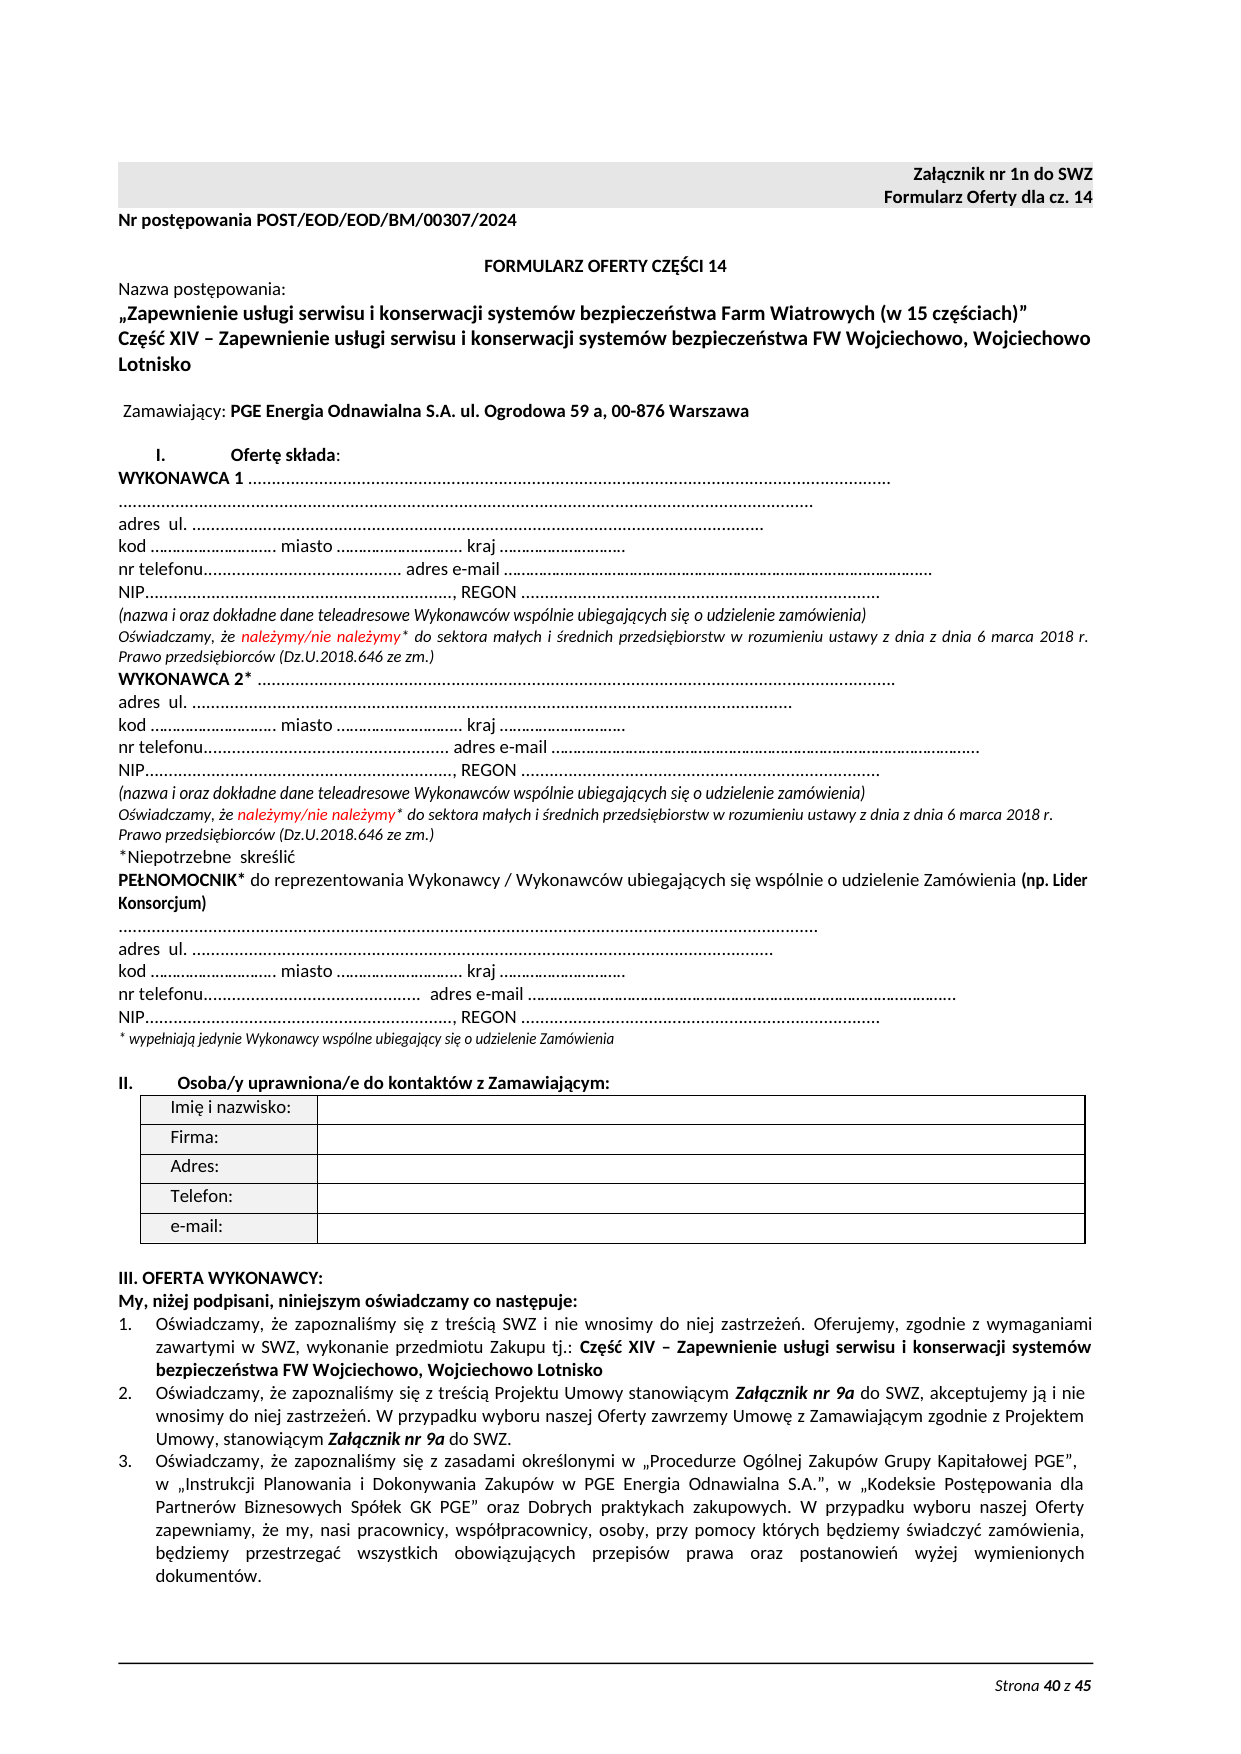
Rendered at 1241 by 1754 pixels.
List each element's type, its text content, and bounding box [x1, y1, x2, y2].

list Oświadczamy, że zapoznaliśmy się z treścią Projektu Umowy stanowiącym Załącznik nr 9a do SWZ, akceptujemy ją i nie wnosimy do niej zastrzeżeń. W przypadku wyboru naszej Oferty zawrzemy Umowę z Zamawiającym zgodnie z Projektem Umowy, stanowiącym Załącznik nr 9a do SWZ. [118, 1381, 1086, 1450]
text (nazwa i oraz dokładne dane teleadresowe Wykonawców wspólnie ubiegających się o udzielenie zamówienia) [118, 781, 1093, 804]
table_cell Firma: [141, 1125, 317, 1154]
table_cell Adres: [141, 1155, 317, 1183]
text WYKONAWCA 1 ........................................................................................................................................ [118, 466, 1093, 489]
text nr telefonu.................................................... adres e-mail ……………………………………………………………………………………... [118, 736, 1093, 758]
table_cell [318, 1125, 1084, 1154]
text FORMULARZ OFERTY CZĘŚCI 14 [118, 254, 1093, 277]
text Zamawiający: PGE Energia Odnawialna S.A. ul. Ogrodowa 59 a, 00-876 Warszawa [118, 397, 1093, 422]
text Załącznik nr 1n do SWZ [118, 162, 1093, 185]
text nr telefonu.......................................... adres e-mail ……………………………………………………………………………………... [118, 557, 1093, 580]
text NIP................................................................., REGON ............................................................................ [118, 580, 1093, 603]
text III. OFERTA WYKONAWCY: [118, 1266, 1090, 1289]
text My, niżej podpisani, niniejszym oświadczamy co następuje: [118, 1289, 1090, 1312]
table_header Imię i nazwisko: [141, 1096, 317, 1124]
text Nazwa postępowania: „Zapewnienie usługi serwisu i konserwacji systemów bezpieczeństwa Farm Wiatrowych (w 15 częściach)” [118, 277, 1093, 325]
text kod ……………………….. miasto ……………………….. kraj ……………………….. [118, 713, 1093, 736]
text adres ul. ......................................................................................................................... [118, 512, 1093, 534]
table_cell e-mail: [141, 1214, 317, 1242]
text * wypełniają jedynie Wykonawcy wspólne ubiegający się o udzielenie Zamówienia [118, 1028, 1093, 1049]
text WYKONAWCA 2* ....................................................................................................................................... [118, 667, 1093, 690]
list Oświadczamy, że zapoznaliśmy się z zasadami określonymi w „Procedurze Ogólnej Zakupów Grupy Kapitałowej PGE”, w „Instrukcji Planowania i Dokonywania Zakupów w PGE Energia Odnawialna S.A.”, w „Kodeksie Postępowania dla Partnerów Biznesowych Spółek GK PGE” oraz Dobrych praktykach zakupowych. W przypadku wyboru naszej Oferty zapewniamy, że my, nasi pracownicy, współpracownicy, osoby, przy pomocy których będziemy świadczyć zamówienia, będziemy przestrzegać wszystkich obowiązujących przepisów prawa oraz postanowień wyżej wymienionych dokumentów. [118, 1450, 1086, 1587]
text Nr postępowania POST/EOD/EOD/BM/00307/2024 [118, 208, 1093, 231]
text PEŁNOMOCNIK* do reprezentowania Wykonawcy / Wykonawców ubiegających się wspólnie o udzielenie Zamówienia (np. Lider Konsorcjum) [118, 868, 1093, 914]
list Oświadczamy, że zapoznaliśmy się z treścią SWZ i nie wnosimy do niej zastrzeżeń. Oferujemy, zgodnie z wymaganiami zawartymi w SWZ, wykonanie przedmiotu Zakupu tj.: Część XIV – Zapewnienie usługi serwisu i konserwacji systemów bezpieczeństwa FW Wojciechowo, Wojciechowo Lotnisko [118, 1312, 1093, 1381]
text Część XIV – Zapewnienie usługi serwisu i konserwacji systemów bezpieczeństwa FW Wojciechowo, Wojciechowo Lotnisko [118, 325, 1093, 376]
text kod ……………………….. miasto ……………………….. kraj ……………………….. [118, 959, 1093, 982]
text Oświadczamy, że należymy/nie należymy* do sektora małych i średnich przedsiębiorstw w rozumieniu ustawy z dnia z dnia 6 marca 2018 r. Prawo przedsiębiorców (Dz.U.2018.646 ze zm.) [118, 804, 1093, 845]
text (nazwa i oraz dokładne dane teleadresowe Wykonawców wspólnie ubiegających się o udzielenie zamówienia) [118, 603, 1093, 626]
table_cell [318, 1155, 1084, 1183]
text nr telefonu.............................................. adres e-mail ……………………………………………………………………………………... [118, 982, 1093, 1005]
text ................................................................................................................................................... [118, 489, 1093, 512]
text Formularz Oferty dla cz. 14 [118, 185, 1093, 208]
text NIP................................................................., REGON ............................................................................ [118, 758, 1093, 781]
text NIP................................................................., REGON ............................................................................ [118, 1005, 1093, 1028]
text adres ul. ........................................................................................................................... [118, 937, 1093, 959]
table_cell [318, 1184, 1084, 1213]
table_cell [318, 1214, 1084, 1242]
table_cell Telefon: [141, 1184, 317, 1213]
table_header [318, 1096, 1084, 1124]
text kod ……………………….. miasto ……………………….. kraj ……………………….. [118, 534, 1093, 557]
text Oświadczamy, że należymy/nie należymy* do sektora małych i średnich przedsiębiorstw w rozumieniu ustawy z dnia z dnia 6 marca 2018 r. Prawo przedsiębiorców (Dz.U.2018.646 ze zm.) [118, 626, 1093, 667]
text II. Osoba/y uprawniona/e do kontaktów z Zamawiającym: [118, 1072, 1093, 1094]
text *Niepotrzebne skreślić [118, 845, 1093, 868]
text .................................................................................................................................................... [118, 914, 1093, 937]
text adres ul. ............................................................................................................................... [118, 690, 1093, 713]
list Ofertę składa: [156, 443, 1093, 466]
